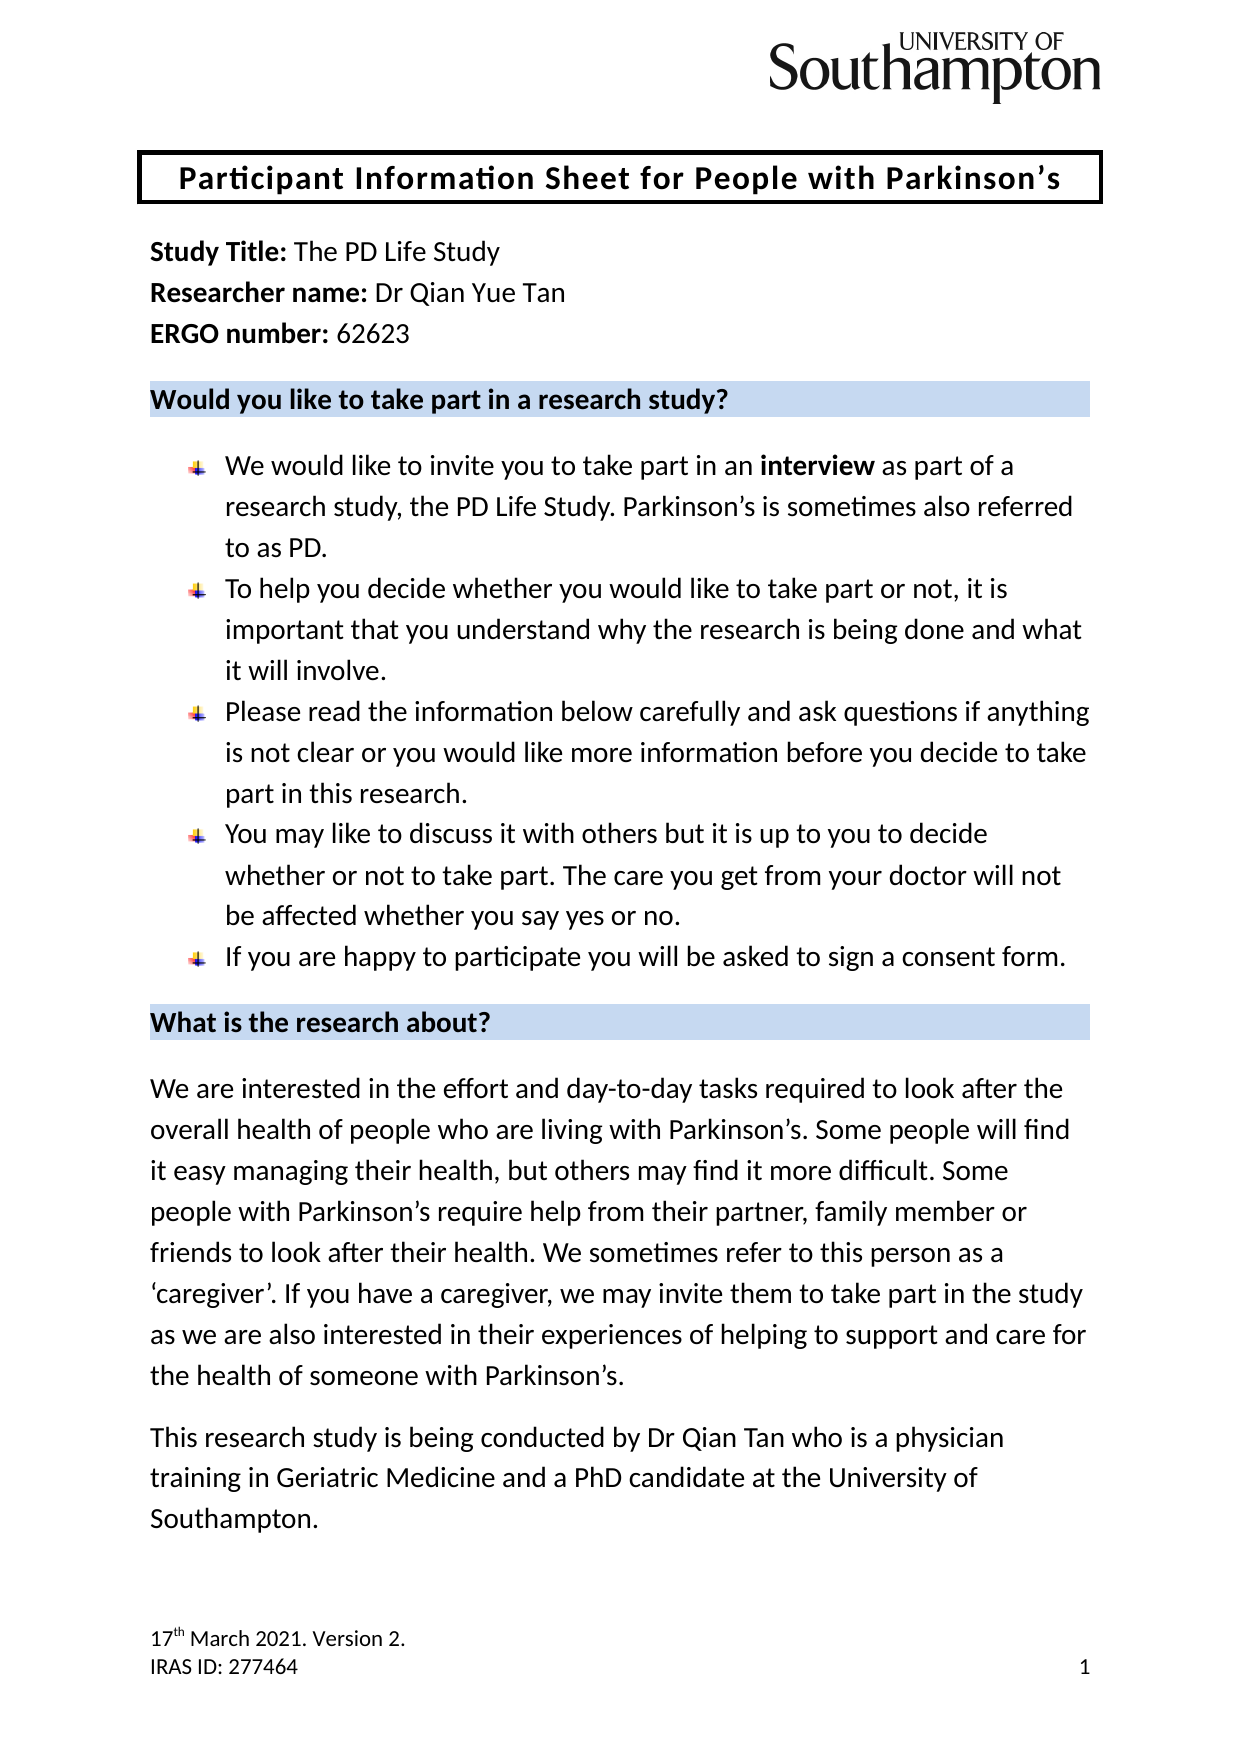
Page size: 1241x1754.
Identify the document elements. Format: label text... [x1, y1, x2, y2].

subtitle Would you like to take part in a research study? [150, 381, 1090, 417]
list If you are happy to participate you will be asked to sign a consent form. [187, 938, 1090, 974]
list Please read the information below carefully and ask questions if anything is not clear or you would like more information before you decide to take part in this research. [187, 693, 1090, 810]
list You may like to discuss it with others but it is up to you to decide whether or not to take part. The care you get from your doctor will not be affected whether you say yes or no. [187, 816, 1090, 933]
picture [188, 950, 206, 967]
list To help you decide whether you would like to take part or not, it is important that you understand why the research is being done and what it will involve. [187, 570, 1090, 687]
list We would like to invite you to take part in an interview as part of a research study, the PD Life Study. Parkinson’s is sometimes also referred to as PD. [187, 447, 1090, 565]
text Study Title: The PD Life Study Researcher name: Dr Qian Yue Tan ERGO number: 62623 [150, 233, 1090, 351]
text We are interested in the effort and day-to-day tasks required to look after the overall health of people who are living with Parkinson’s. Some people will find it easy managing their health, but others may find it more difficult. Some people with Parkinson’s require help from their partner, family member or friends to look after their health. We sometimes refer to this person as a ‘caregiver’. If you have a caregiver, we may invite them to take part in the study as we are also interested in their experiences of helping to support and care for the health of someone with Parkinson’s. [150, 1070, 1090, 1392]
picture [188, 704, 206, 722]
picture [188, 581, 206, 599]
picture [188, 827, 206, 844]
picture [770, 32, 1101, 104]
text This research study is being conducted by Dr Qian Tan who is a physician training in Geriatric Medicine and a PhD candidate at the University of Southampton. [150, 1419, 1090, 1536]
subtitle Participant Information Sheet for People with Parkinson’s [142, 155, 1099, 200]
picture [188, 459, 206, 476]
subtitle What is the research about? [150, 1004, 1090, 1040]
